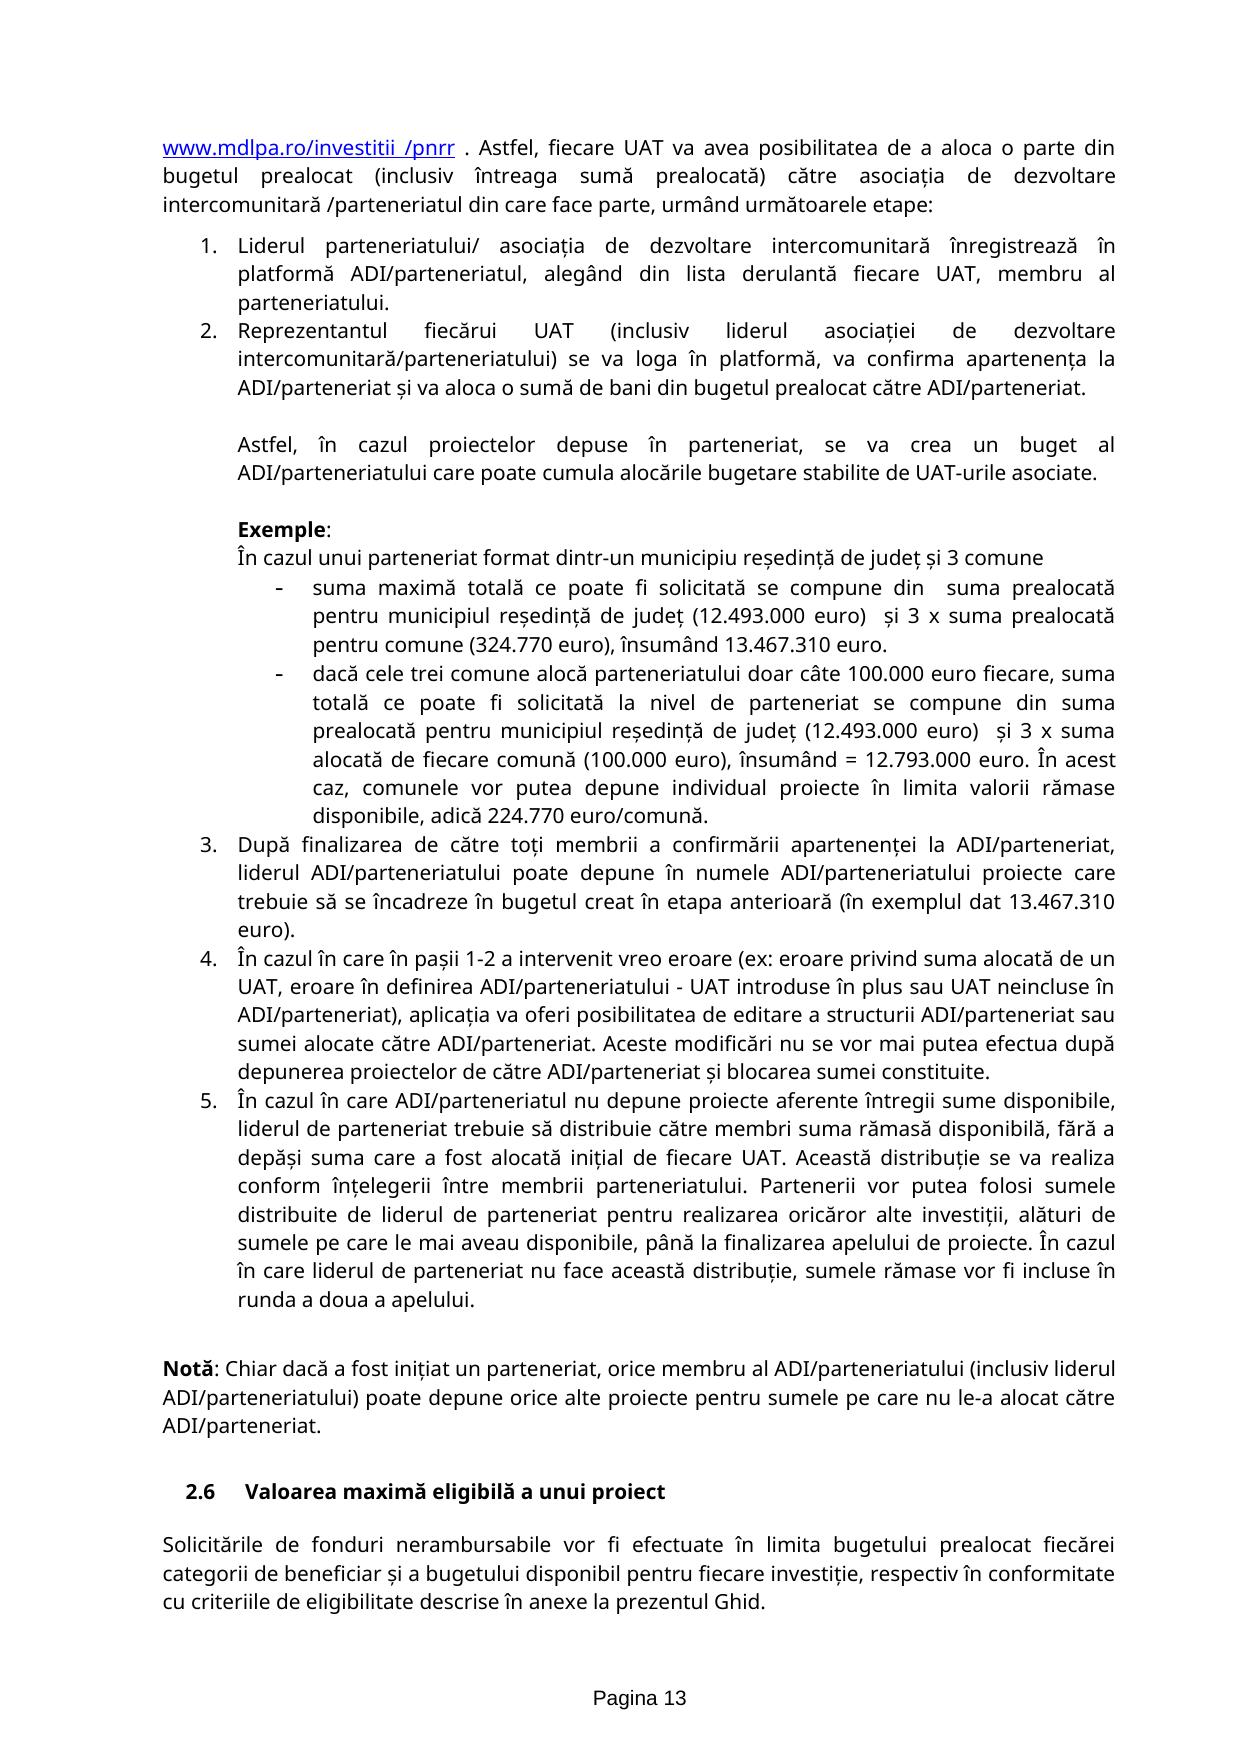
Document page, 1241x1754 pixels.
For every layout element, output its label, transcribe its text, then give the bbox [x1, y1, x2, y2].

text Notă: Chiar dacă a fost inițiat un parteneriat, orice membru al ADI/parteneriatului (inclusiv liderul ADI/parteneriatului) poate depune orice alte proiecte pentru sumele pe care nu le-a alocat către ADI/parteneriat. [162, 1354, 1117, 1440]
list dacă cele trei comune alocă parteneriatului doar câte 100.000 euro fiecare, suma totală ce poate fi solicitată la nivel de parteneriat se compune din suma prealocată pentru municipiul reședință de județ (12.493.000 euro) și 3 x suma alocată de fiecare comună (100.000 euro), însumând = 12.793.000 euro. În acest caz, comunele vor putea depune individual proiecte în limita valorii rămase disponibile, adică 224.770 euro/comună. [275, 658, 1117, 830]
list Reprezentantul fiecărui UAT (inclusiv liderul asociației de dezvoltare intercomunitară/parteneriatului) se va loga în platformă, va confirma apartenența la ADI/parteneriat și va aloca o sumă de bani din bugetul prealocat către ADI/parteneriat. [200, 316, 1117, 401]
text Exemple: [237, 515, 1117, 543]
list Liderul parteneriatului/ asociația de dezvoltare intercomunitară înregistrează în platformă ADI/parteneriatul, alegând din lista derulantă fiecare UAT, membru al parteneriatului. [200, 231, 1117, 316]
text Solicitările de fonduri nerambursabile vor fi efectuate în limita bugetului prealocat fiecărei categorii de beneficiar și a bugetului disponibil pentru fiecare investiție, respectiv în conformitate cu criteriile de eligibilitate descrise în anexe la prezentul Ghid. [162, 1531, 1117, 1616]
list În cazul în care ADI/parteneriatul nu depune proiecte aferente întregii sume disponibile, liderul de parteneriat trebuie să distribuie către membri suma rămasă disponibilă, fără a depăși suma care a fost alocată inițial de fiecare UAT. Această distribuție se va realiza conform înțelegerii între membrii parteneriatului. Partenerii vor putea folosi sumele distribuite de liderul de parteneriat pentru realizarea oricăror alte investiții, alături de sumele pe care le mai aveau disponibile, până la finalizarea apelului de proiecte. În cazul în care liderul de parteneriat nu face această distribuție, sumele rămase vor fi incluse în runda a doua a apelului. [200, 1086, 1117, 1313]
list suma maximă totală ce poate fi solicitată se compune din suma prealocată pentru municipiul reședință de județ (12.493.000 euro) și 3 x suma prealocată pentru comune (324.770 euro), însumând 13.467.310 euro. [275, 572, 1117, 658]
text Astfel, în cazul proiectelor depuse în parteneriat, se va crea un buget al ADI/parteneriatului care poate cumula alocările bugetare stabilite de UAT-urile asociate. [237, 430, 1117, 487]
list În cazul în care în pașii 1-2 a intervenit vreo eroare (ex: eroare privind suma alocată de un UAT, eroare în definirea ADI/parteneriatului - UAT introduse în plus sau UAT neincluse în ADI/parteneriat), aplicația va oferi posibilitatea de editare a structurii ADI/parteneriat sau sumei alocate către ADI/parteneriat. Aceste modificări nu se vor mai putea efectua după depunerea proiectelor de către ADI/parteneriat și blocarea sumei constituite. [200, 944, 1117, 1086]
list După finalizarea de către toți membrii a confirmării apartenenței la ADI/parteneriat, liderul ADI/parteneriatului poate depune în numele ADI/parteneriatului proiecte care trebuie să se încadreze în bugetul creat în etapa anterioară (în exemplul dat 13.467.310 euro). [200, 830, 1117, 944]
text În cazul unui parteneriat format dintr-un municipiu reședință de județ și 3 comune [237, 543, 1117, 572]
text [162, 133, 1117, 218]
text Valoarea maximă eligibilă a unui proiect [185, 1477, 1117, 1506]
